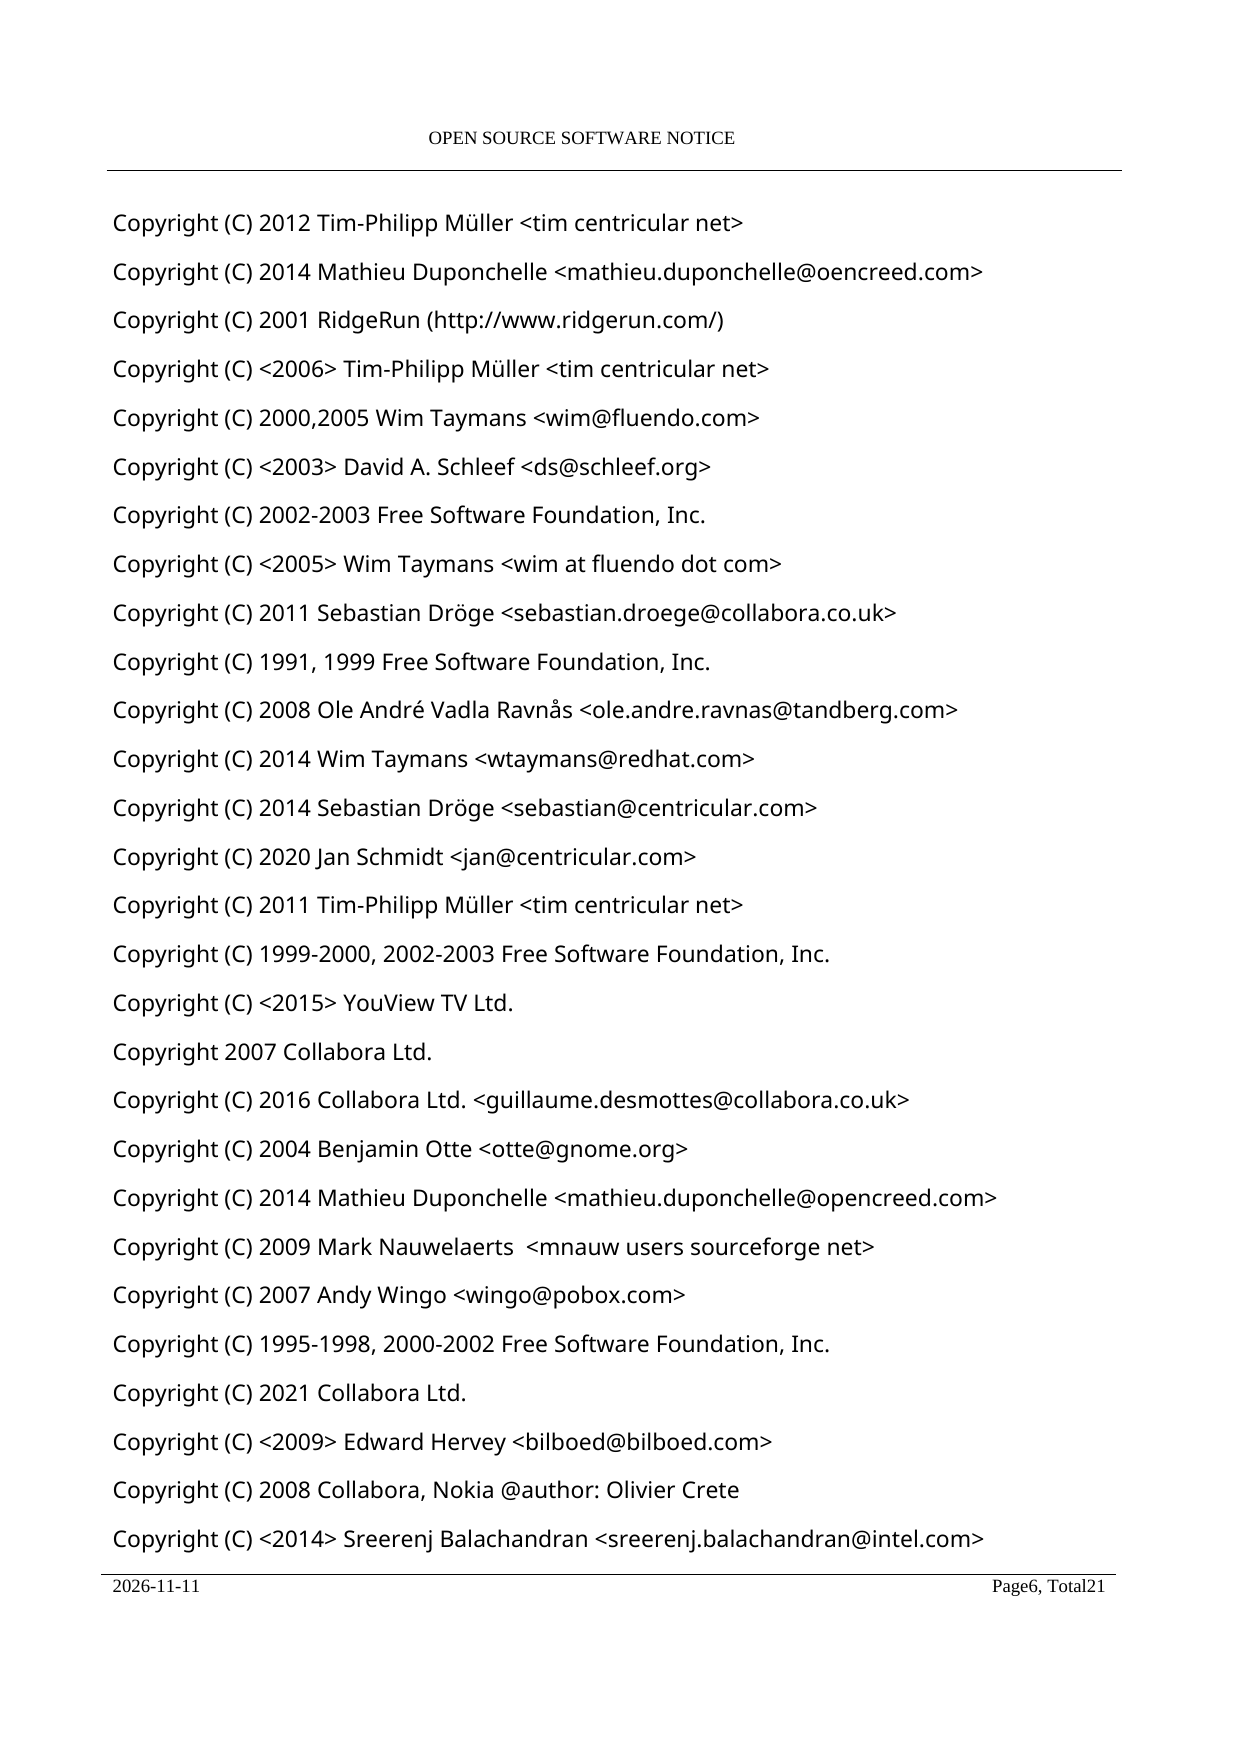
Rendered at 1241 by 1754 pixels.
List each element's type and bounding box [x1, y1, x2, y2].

text [112, 206, 1128, 1555]
